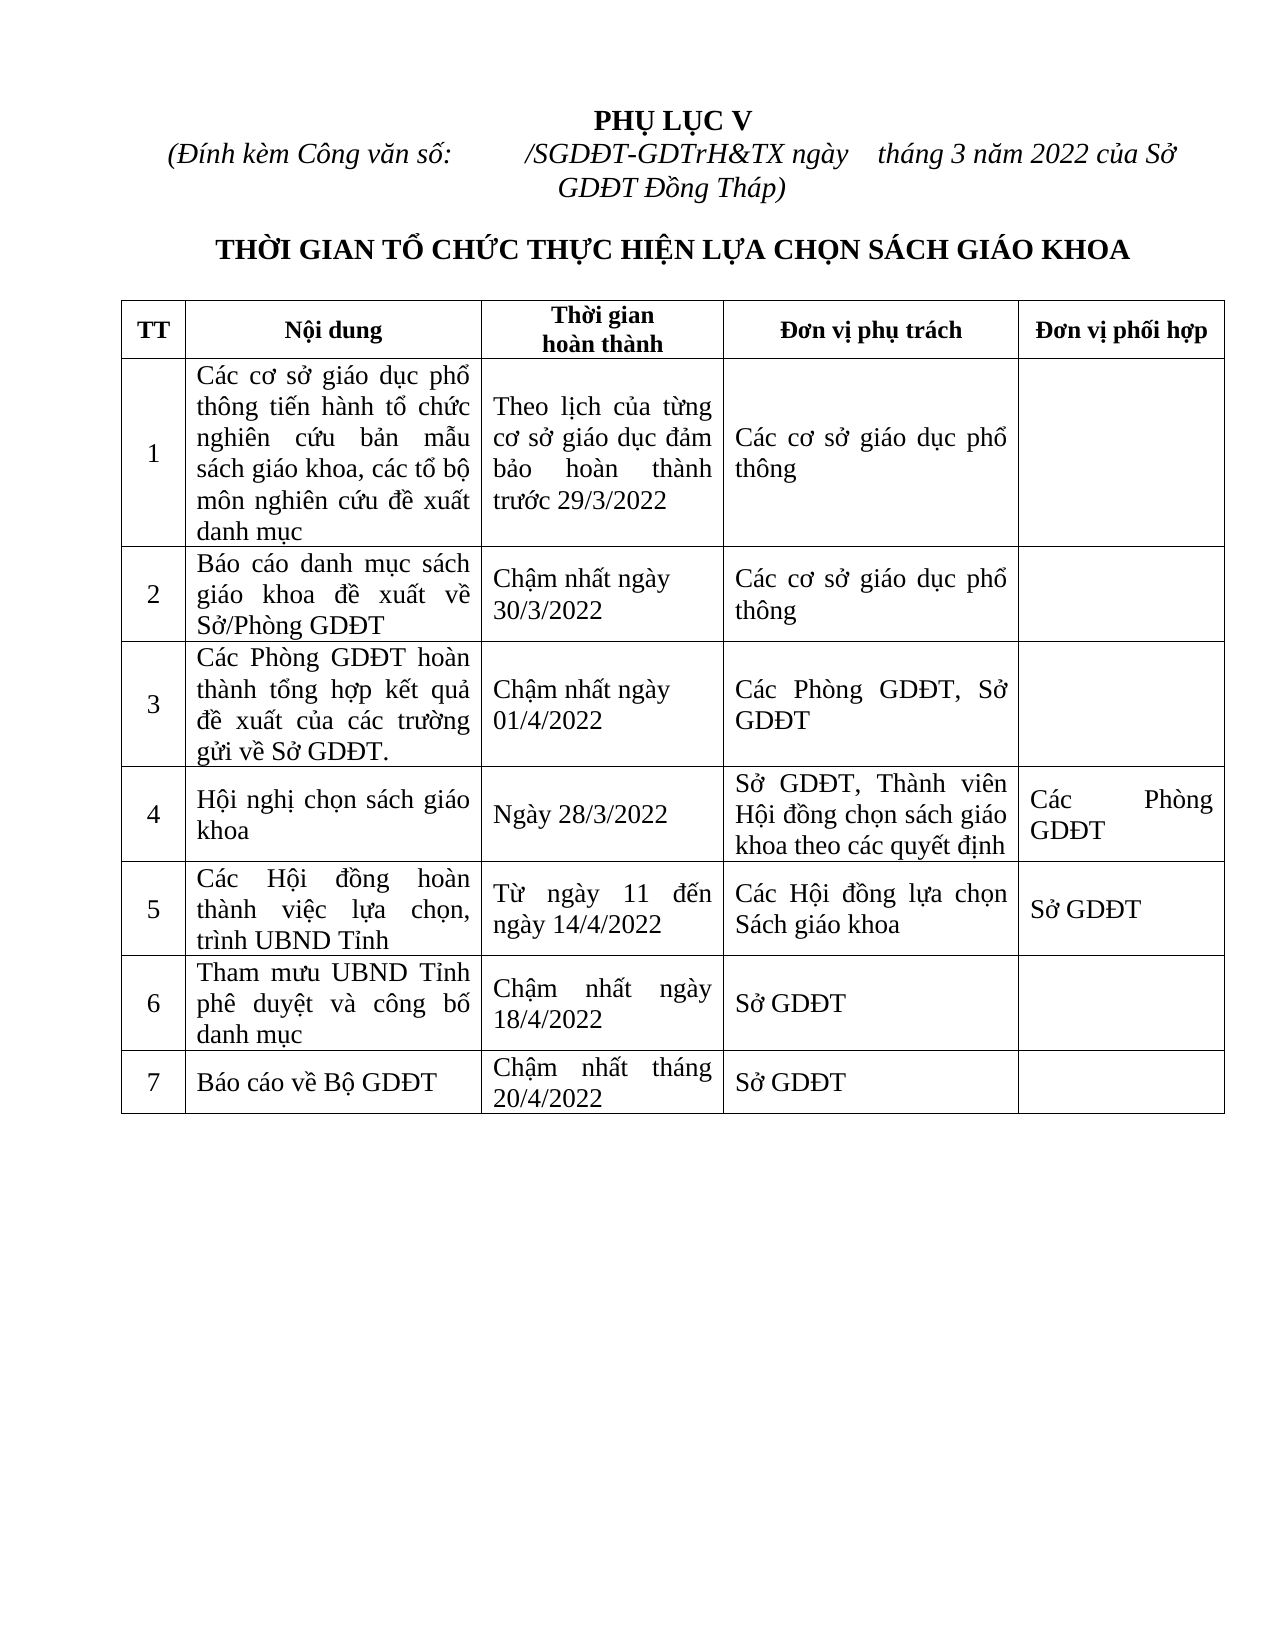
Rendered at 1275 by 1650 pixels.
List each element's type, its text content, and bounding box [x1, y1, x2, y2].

table_header Đơn vị phối hợp [1019, 301, 1224, 358]
table_cell 3 [122, 642, 185, 766]
table_cell Các Phòng GDĐT hoàn thành tổng hợp kết quả đề xuất của các trường gửi về Sở GDĐT. [186, 642, 481, 766]
table_cell Chậm nhất tháng 20/4/2022 [482, 1051, 723, 1113]
table_header Thời gian hoàn thành [482, 301, 723, 358]
table_cell Từ ngày 11 đến ngày 14/4/2022 [482, 862, 723, 955]
table_cell Ngày 28/3/2022 [482, 767, 723, 861]
table_cell Chậm nhất ngày 01/4/2022 [482, 642, 723, 766]
table_cell [1019, 359, 1224, 546]
table_cell Các cơ sở giáo dục phổ thông [724, 359, 1018, 546]
table_cell [1019, 1051, 1224, 1113]
table_cell [1019, 956, 1224, 1049]
table_cell Sở GDĐT [1019, 862, 1224, 955]
table_cell 2 [122, 547, 185, 641]
table_header Đơn vị phụ trách [724, 301, 1018, 358]
text (Đính kèm Công văn số: /SGDĐT-GDTrH&TX ngày tháng 3 năm 2022 của Sở GDĐT Đồng Tháp) [150, 137, 1196, 204]
table_cell Sở GDĐT, Thành viên Hội đồng chọn sách giáo khoa theo các quyết định [724, 767, 1018, 861]
table_cell [1019, 642, 1224, 766]
table_cell Tham mưu UBND Tỉnh phê duyệt và công bố danh mục [186, 956, 481, 1049]
table_cell Các Hội đồng hoàn thành việc lựa chọn, trình UBND Tỉnh [186, 862, 481, 955]
table_cell Theo lịch của từng cơ sở giáo dục đảm bảo hoàn thành trước 29/3/2022 [482, 359, 723, 546]
table_cell Hội nghị chọn sách giáo khoa [186, 767, 481, 861]
text Phụ lục V [150, 103, 1196, 137]
table_header Nội dung [186, 301, 481, 358]
table_cell Các cơ sở giáo dục phổ thông tiến hành tổ chức nghiên cứu bản mẫu sách giáo khoa, các tổ bộ môn nghiên cứu đề xuất danh mục [186, 359, 481, 546]
table_cell Các Phòng GDĐT, Sở GDĐT [724, 642, 1018, 766]
table_cell Chậm nhất ngày 30/3/2022 [482, 547, 723, 641]
table_cell Sở GDĐT [724, 1051, 1018, 1113]
table_cell 5 [122, 862, 185, 955]
table_cell Báo cáo về Bộ GDĐT [186, 1051, 481, 1113]
table_cell Các Phòng GDĐT [1019, 767, 1224, 861]
table_cell Chậm nhất ngày 18/4/2022 [482, 956, 723, 1049]
table_cell 6 [122, 956, 185, 1049]
table_cell [1019, 547, 1224, 641]
table_cell 7 [122, 1051, 185, 1113]
text THỜI GIAN TỔ CHỨC THỰC HIỆN LỰA CHỌN SÁCH GIÁO KHOA [150, 232, 1196, 266]
table_cell Các cơ sở giáo dục phổ thông [724, 547, 1018, 641]
table_cell 4 [122, 767, 185, 861]
table_cell Sở GDĐT [724, 956, 1018, 1049]
table_header TT [122, 301, 185, 358]
table_cell Báo cáo danh mục sách giáo khoa đề xuất về Sở/Phòng GDĐT [186, 547, 481, 641]
table_cell 1 [122, 359, 185, 546]
table_cell Các Hội đồng lựa chọn Sách giáo khoa [724, 862, 1018, 955]
